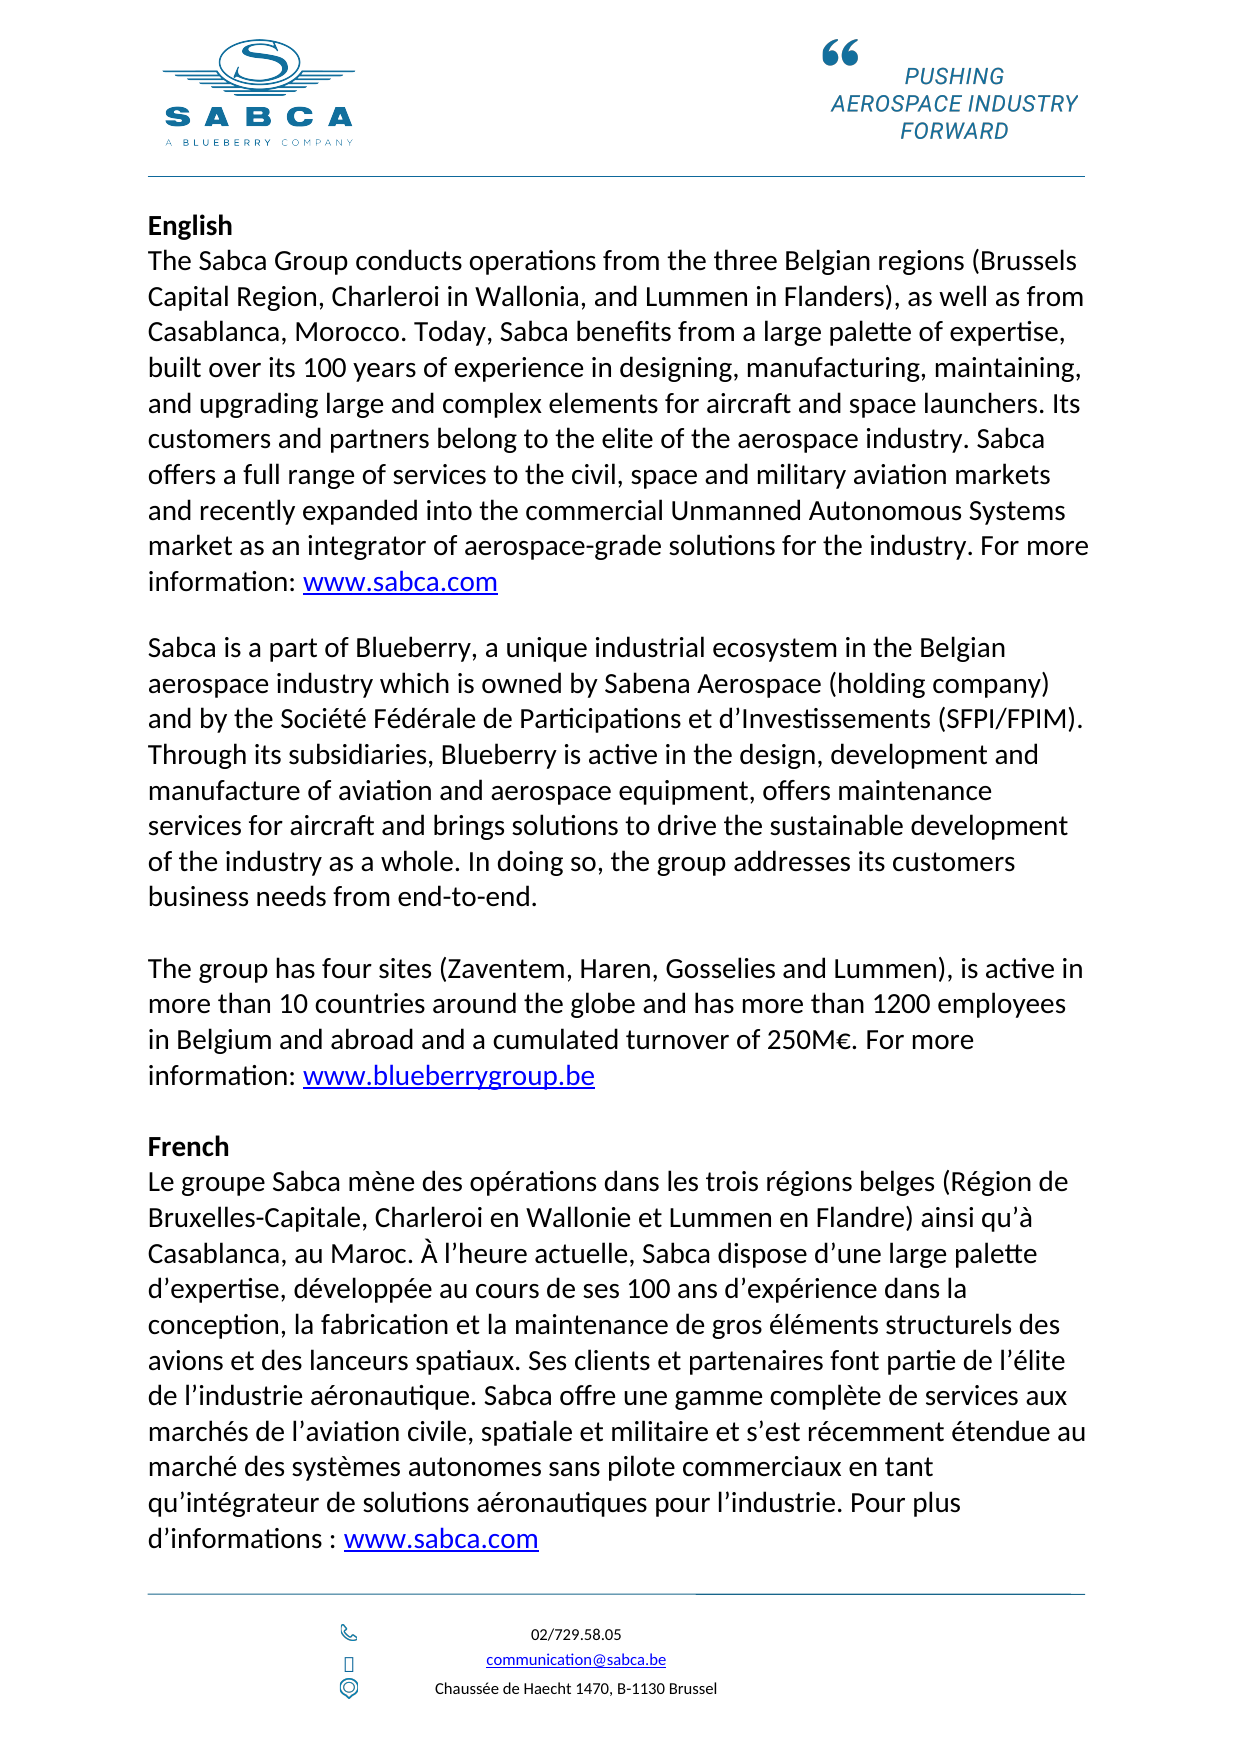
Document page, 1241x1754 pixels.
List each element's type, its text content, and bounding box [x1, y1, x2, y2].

text French [148, 1128, 1092, 1163]
text Sabca is a part of Blueberry, a unique industrial ecosystem in the Belgian aerospace industry which is owned by Sabena Aerospace (holding company) and by the Société Fédérale de Participations et d’Investissements (SFPI/FPIM). Through its subsidiaries, Blueberry is active in the design, development and manufacture of aviation and aerospace equipment, offers maintenance services for aircraft and brings solutions to drive the sustainable development of the industry as a whole. In doing so, the group addresses its customers business needs from end-to-end. [148, 629, 1092, 914]
text Le groupe Sabca mène des opérations dans les trois régions belges (Région de Bruxelles-Capitale, Charleroi en Wallonie et Lummen en Flandre) ainsi qu’à Casablanca, au Maroc. À l’heure actuelle, Sabca dispose d’une large palette d’expertise, développée au cours de ses 100 ans d’expérience dans la conception, la fabrication et la maintenance de gros éléments structurels des avions et des lanceurs spatiaux. Ses clients et partenaires font partie de l’élite de l’industrie aéronautique. Sabca offre une gamme complète de services aux marchés de l’aviation civile, spatiale et militaire et s’est récemment étendue au marché des systèmes autonomes sans pilote commerciaux en tant qu’intégrateur de solutions aéronautiques pour l’industrie. Pour plus d’informations : www.sabca.com [148, 1163, 1092, 1555]
text The Sabca Group conducts operations from the three Belgian regions (Brussels Capital Region, Charleroi in Wallonia, and Lummen in Flanders), as well as from Casablanca, Morocco. Today, Sabca benefits from a large palette of expertise, built over its 100 years of experience in designing, manufacturing, maintaining, and upgrading large and complex elements for aircraft and space launchers. Its customers and partners belong to the elite of the aerospace industry. Sabca offers a full range of services to the civil, space and military aviation markets and recently expanded into the commercial Unmanned Autonomous Systems market as an integrator of aerospace-grade solutions for the industry. For more information: www.sabca.com [148, 242, 1092, 598]
text The group has four sites (Zaventem, Haren, Gosselies and Lummen), is active in more than 10 countries around the globe and has more than 1200 employees in Belgium and abroad and a cumulated turnover of 250M€. For more information: www.blueberrygroup.be [148, 950, 1092, 1092]
text English [148, 207, 1092, 242]
picture [162, 39, 356, 146]
